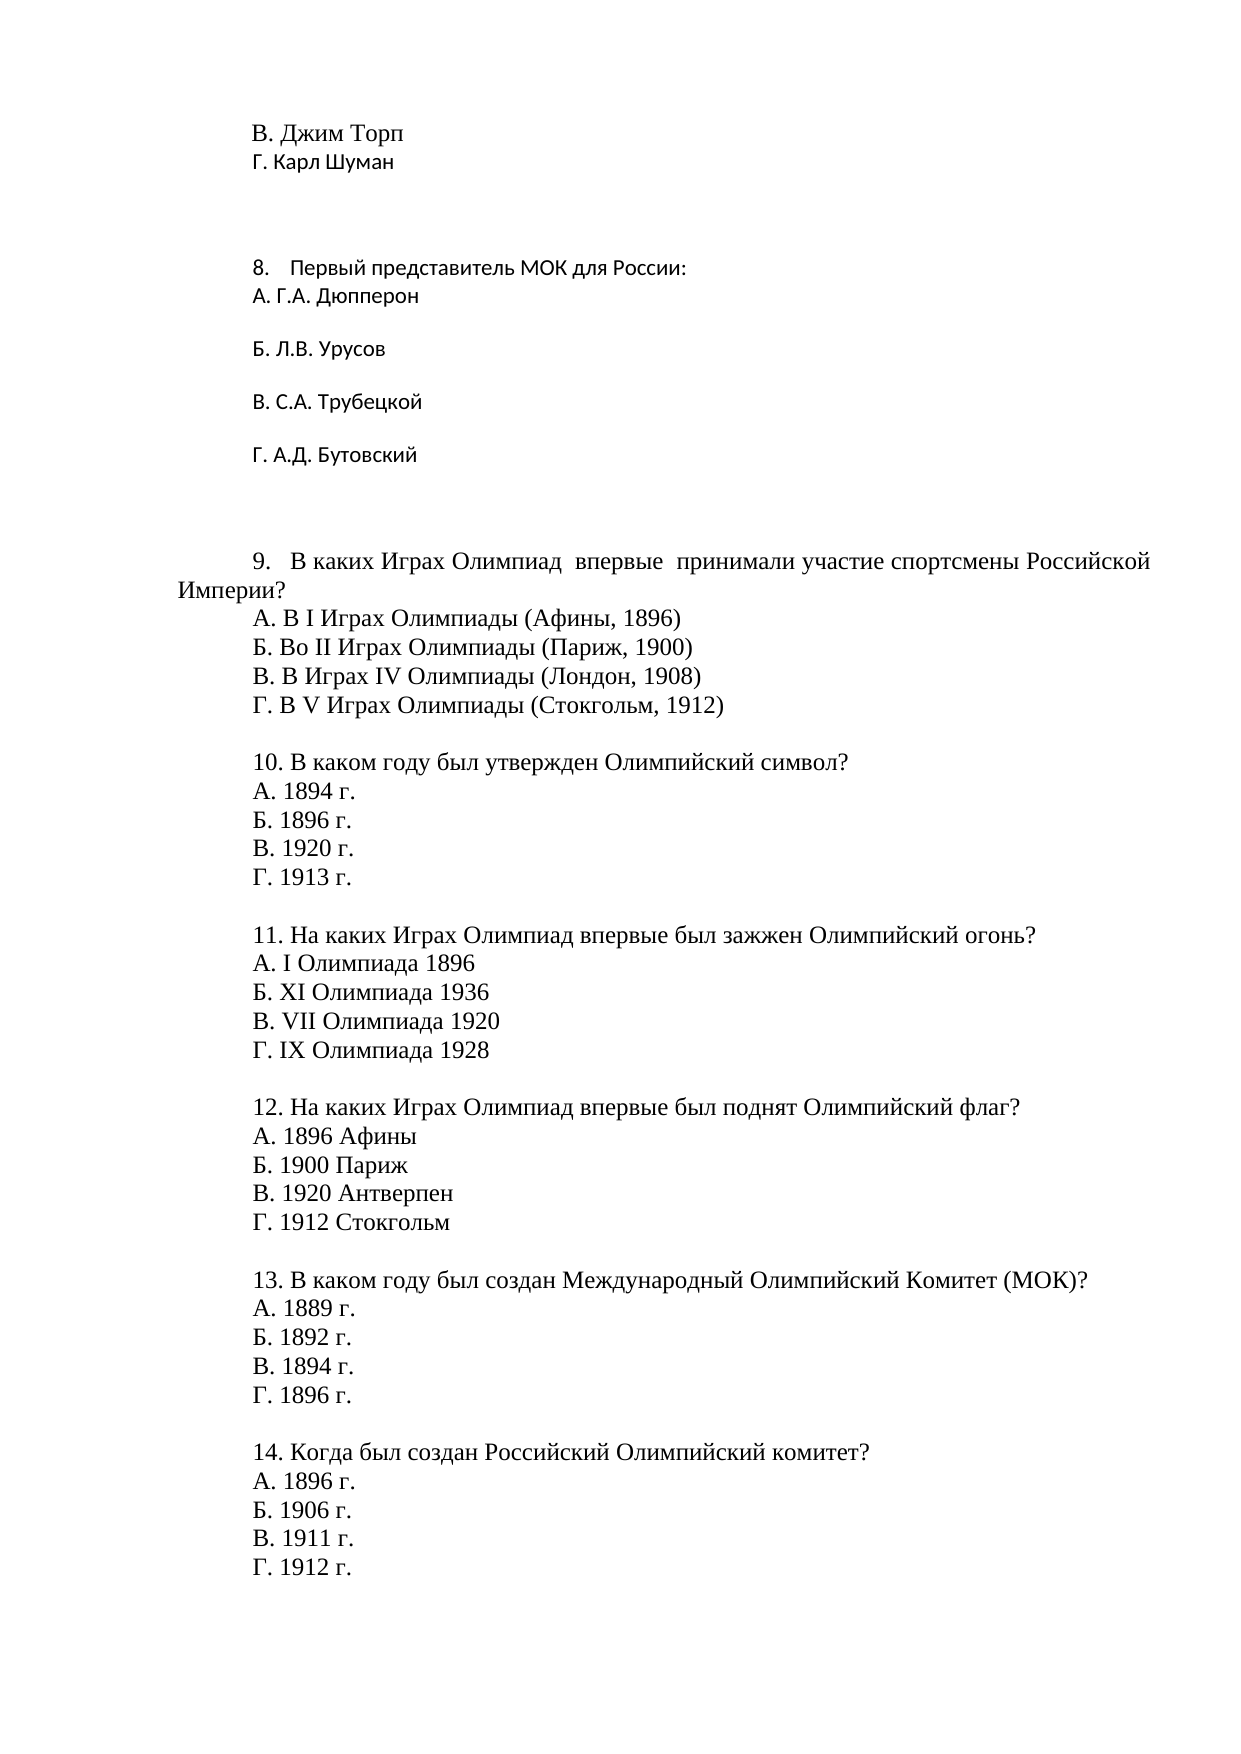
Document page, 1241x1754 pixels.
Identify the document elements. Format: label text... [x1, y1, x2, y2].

text Б. Во II Играх Олимпиады (Париж, 1900) [252, 632, 1152, 661]
text Г. . [252, 1380, 1152, 1408]
list Первый представитель МОК для России: [177, 253, 1152, 281]
text Б. XI Олимпиада 1936 [252, 977, 1152, 1006]
text Б. Л.В. Урусов [252, 334, 1152, 362]
text А. В I Играх Олимпиады (Афины, 1896) [252, 603, 1152, 632]
text Б. 1900 Париж [252, 1150, 1152, 1178]
subtitle В. Джим Торп [177, 118, 1152, 147]
text Г. Карл Шуман [252, 147, 1152, 175]
text Г. 1912 Стокгольм [252, 1207, 1152, 1236]
list В каких Играх Олимпиад впервые принимали участие спортсмены Российской Империи? [177, 546, 1152, 603]
text А. . [252, 1466, 1152, 1495]
text А. 1896 Афины [252, 1121, 1152, 1150]
list На каких Играх Олимпиад впервые был зажжен Олимпийский огонь? [177, 920, 1152, 948]
list Когда был создан Российский Олимпийский комитет? [177, 1437, 1152, 1466]
text В. . [252, 833, 1152, 862]
text В. С.А. Трубецкой [252, 387, 1152, 415]
text А. Г.А. Дюпперон [252, 281, 1152, 309]
list На каких Играх Олимпиад впервые был поднят Олимпийский флаг? [177, 1092, 1152, 1121]
text А. I Олимпиада 1896 [252, 948, 1152, 977]
text Г. . [252, 862, 1152, 891]
text Б. . [252, 805, 1152, 833]
text Г. IX Олимпиада 1928 [252, 1035, 1152, 1063]
text В. . [252, 1351, 1152, 1380]
text Б. . [252, 1322, 1152, 1351]
list В каком году был утвержден Олимпийский символ? [177, 747, 1152, 776]
text В. VII Олимпиада 1920 [252, 1006, 1152, 1035]
text В. В Играх IV Олимпиады (Лондон, 1908) [252, 661, 1152, 690]
text А. . [252, 1293, 1152, 1322]
list В каком году был создан Международный Олимпийский Комитет (МОК)? [177, 1265, 1152, 1293]
text Г. В V Играх Олимпиады (Стокгольм, 1912) [252, 690, 1152, 718]
text Г. А.Д. Бутовский [252, 440, 1152, 468]
text Г. . [252, 1552, 1152, 1581]
text В. 1920 Антверпен [252, 1178, 1152, 1207]
text В. . [252, 1523, 1152, 1552]
text А. . [252, 776, 1152, 805]
text Б. . [252, 1495, 1152, 1523]
